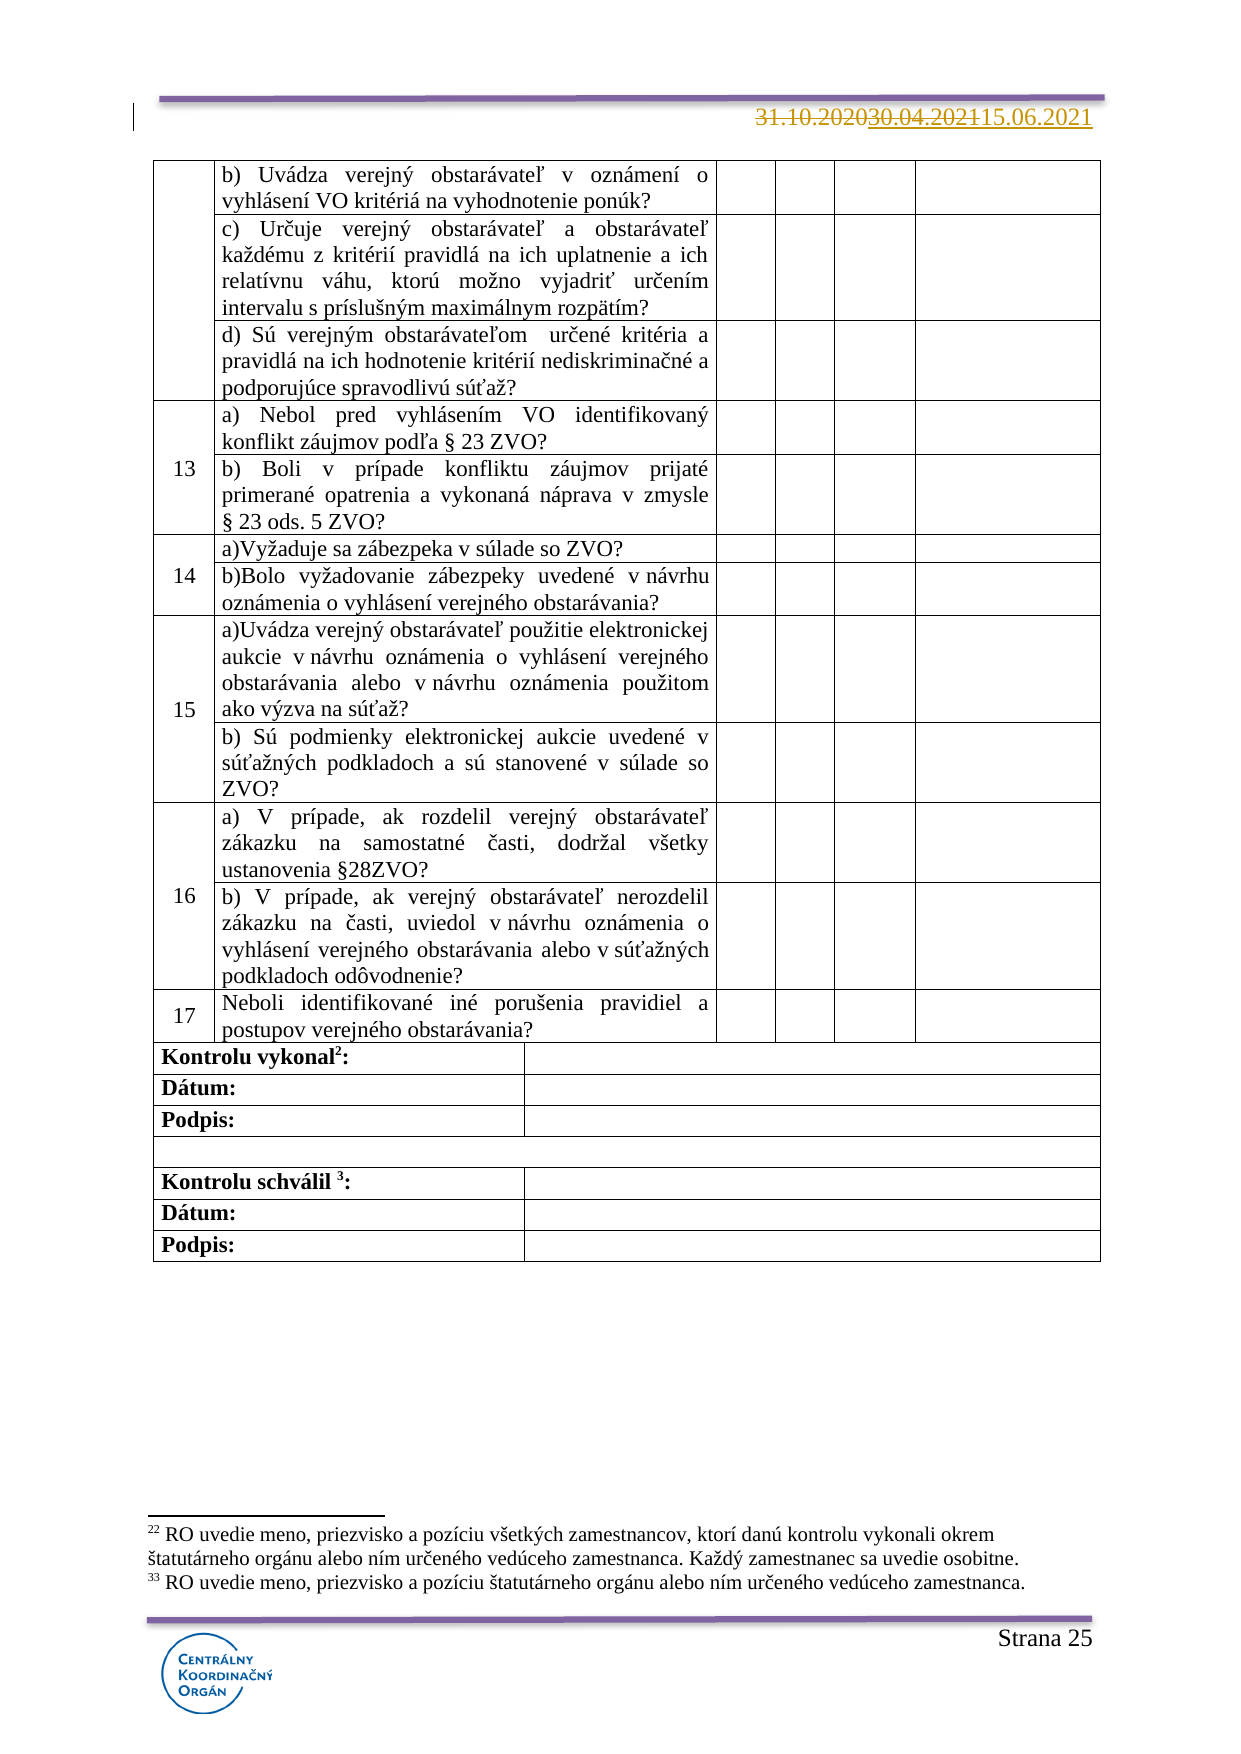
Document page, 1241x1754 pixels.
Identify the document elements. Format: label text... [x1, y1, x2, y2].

table_cell [717, 563, 775, 615]
table_cell [717, 535, 775, 562]
table_cell [717, 321, 775, 400]
table_cell [835, 803, 915, 882]
table_cell [835, 990, 915, 1042]
table_cell [717, 455, 775, 534]
table_cell [835, 161, 915, 214]
table_cell [717, 616, 775, 722]
table_cell [916, 321, 1100, 400]
table_cell [776, 535, 834, 562]
table_cell [835, 563, 915, 615]
table_cell [835, 616, 915, 722]
table_cell [525, 1106, 1100, 1136]
table_cell [916, 616, 1100, 722]
table_cell [835, 455, 915, 534]
table_cell [916, 883, 1100, 988]
table_cell [525, 1200, 1100, 1230]
table_cell [717, 215, 775, 320]
table_cell [835, 883, 915, 988]
table_cell Neboli identifikované iné porušenia pravidiel a postupov verejného obstarávania? [215, 990, 716, 1042]
table_cell [776, 321, 834, 400]
table_cell [916, 535, 1100, 562]
table_cell [717, 161, 775, 214]
table_cell [717, 990, 775, 1042]
table_cell [717, 803, 775, 882]
table_cell [717, 883, 775, 988]
table_cell 16 [154, 803, 214, 988]
table_cell 17 [154, 990, 214, 1042]
table_cell Podpis: [154, 1106, 524, 1136]
table_cell [916, 990, 1100, 1042]
table_cell [776, 803, 834, 882]
table_cell b) Boli v prípade konfliktu záujmov prijaté primerané opatrenia a vykonaná náprava v zmysle § 23 ods. 5 ZVO? [215, 455, 716, 534]
table_cell 14 [154, 535, 214, 615]
table_cell 13 [154, 401, 214, 534]
table_cell [835, 723, 915, 802]
table_cell [916, 455, 1100, 534]
table_cell [776, 455, 834, 534]
table_cell Dátum: [154, 1200, 524, 1230]
table_cell a) V prípade, ak rozdelil verejný obstarávateľ zákazku na samostatné časti, dodržal všetky ustanovenia §28ZVO? [215, 803, 716, 882]
table_cell a)Vyžaduje sa zábezpeka v súlade so ZVO? [215, 535, 716, 562]
table_cell [916, 563, 1100, 615]
table_cell [776, 563, 834, 615]
table_cell b) Uvádza verejný obstarávateľ v oznámení o vyhlásení VO kritériá na vyhodnotenie ponúk? [215, 161, 716, 214]
table_cell [776, 161, 834, 214]
table_cell [717, 723, 775, 802]
table_cell [835, 401, 915, 454]
table_cell Kontrolu vykonal2: [154, 1043, 524, 1073]
table_cell a) Nebol pred vyhlásením VO identifikovaný konflikt záujmov podľa § 23 ZVO? [215, 401, 716, 454]
table_cell a)Uvádza verejný obstarávateľ použitie elektronickej aukcie v návrhu oznámenia o vyhlásení verejného obstarávania alebo v návrhu oznámenia použitom ako výzva na súťaž? [215, 616, 716, 722]
table_cell Podpis: [154, 1231, 524, 1261]
table_cell Dátum: [154, 1075, 524, 1105]
table_cell b) Sú podmienky elektronickej aukcie uvedené v súťažných podkladoch a sú stanovené v súlade so ZVO? [215, 723, 716, 802]
table_cell [916, 401, 1100, 454]
table_cell d) Sú verejným obstarávateľom určené kritéria a pravidlá na ich hodnotenie kritérií nediskriminačné a podporujúce spravodlivú súťaž? [215, 321, 716, 400]
table_cell b) V prípade, ak verejný obstarávateľ nerozdelil zákazku na časti, uviedol v návrhu oznámenia o vyhlásení verejného obstarávania alebo v súťažných podkladoch odôvodnenie? [215, 883, 716, 988]
table_cell [525, 1043, 1100, 1073]
table_cell [525, 1231, 1100, 1261]
table_cell [776, 723, 834, 802]
table_cell [776, 990, 834, 1042]
table_cell [776, 883, 834, 988]
table_cell [835, 535, 915, 562]
picture [159, 1631, 272, 1713]
table_cell [776, 215, 834, 320]
table_cell Kontrolu schválil 3: [154, 1168, 524, 1198]
table_cell [776, 401, 834, 454]
table_cell c) Určuje verejný obstarávateľ a obstarávateľ každému z kritérií pravidlá na ich uplatnenie a ich relatívnu váhu, ktorú možno vyjadriť určením intervalu s príslušným maximálnym rozpätím? [215, 215, 716, 320]
table_cell [835, 321, 915, 400]
table_cell [916, 723, 1100, 802]
table_cell [154, 1137, 1100, 1167]
table_cell [916, 803, 1100, 882]
table_cell [916, 161, 1100, 214]
table_cell [776, 616, 834, 722]
table_cell [525, 1075, 1100, 1105]
table_cell [835, 215, 915, 320]
table_cell b)Bolo vyžadovanie zábezpeky uvedené v návrhu oznámenia o vyhlásení verejného obstarávania? [215, 563, 716, 615]
table_cell 15 [154, 616, 214, 802]
table_cell 12 [154, 161, 214, 400]
table_cell [525, 1168, 1100, 1198]
table_cell [916, 215, 1100, 320]
table_cell [717, 401, 775, 454]
